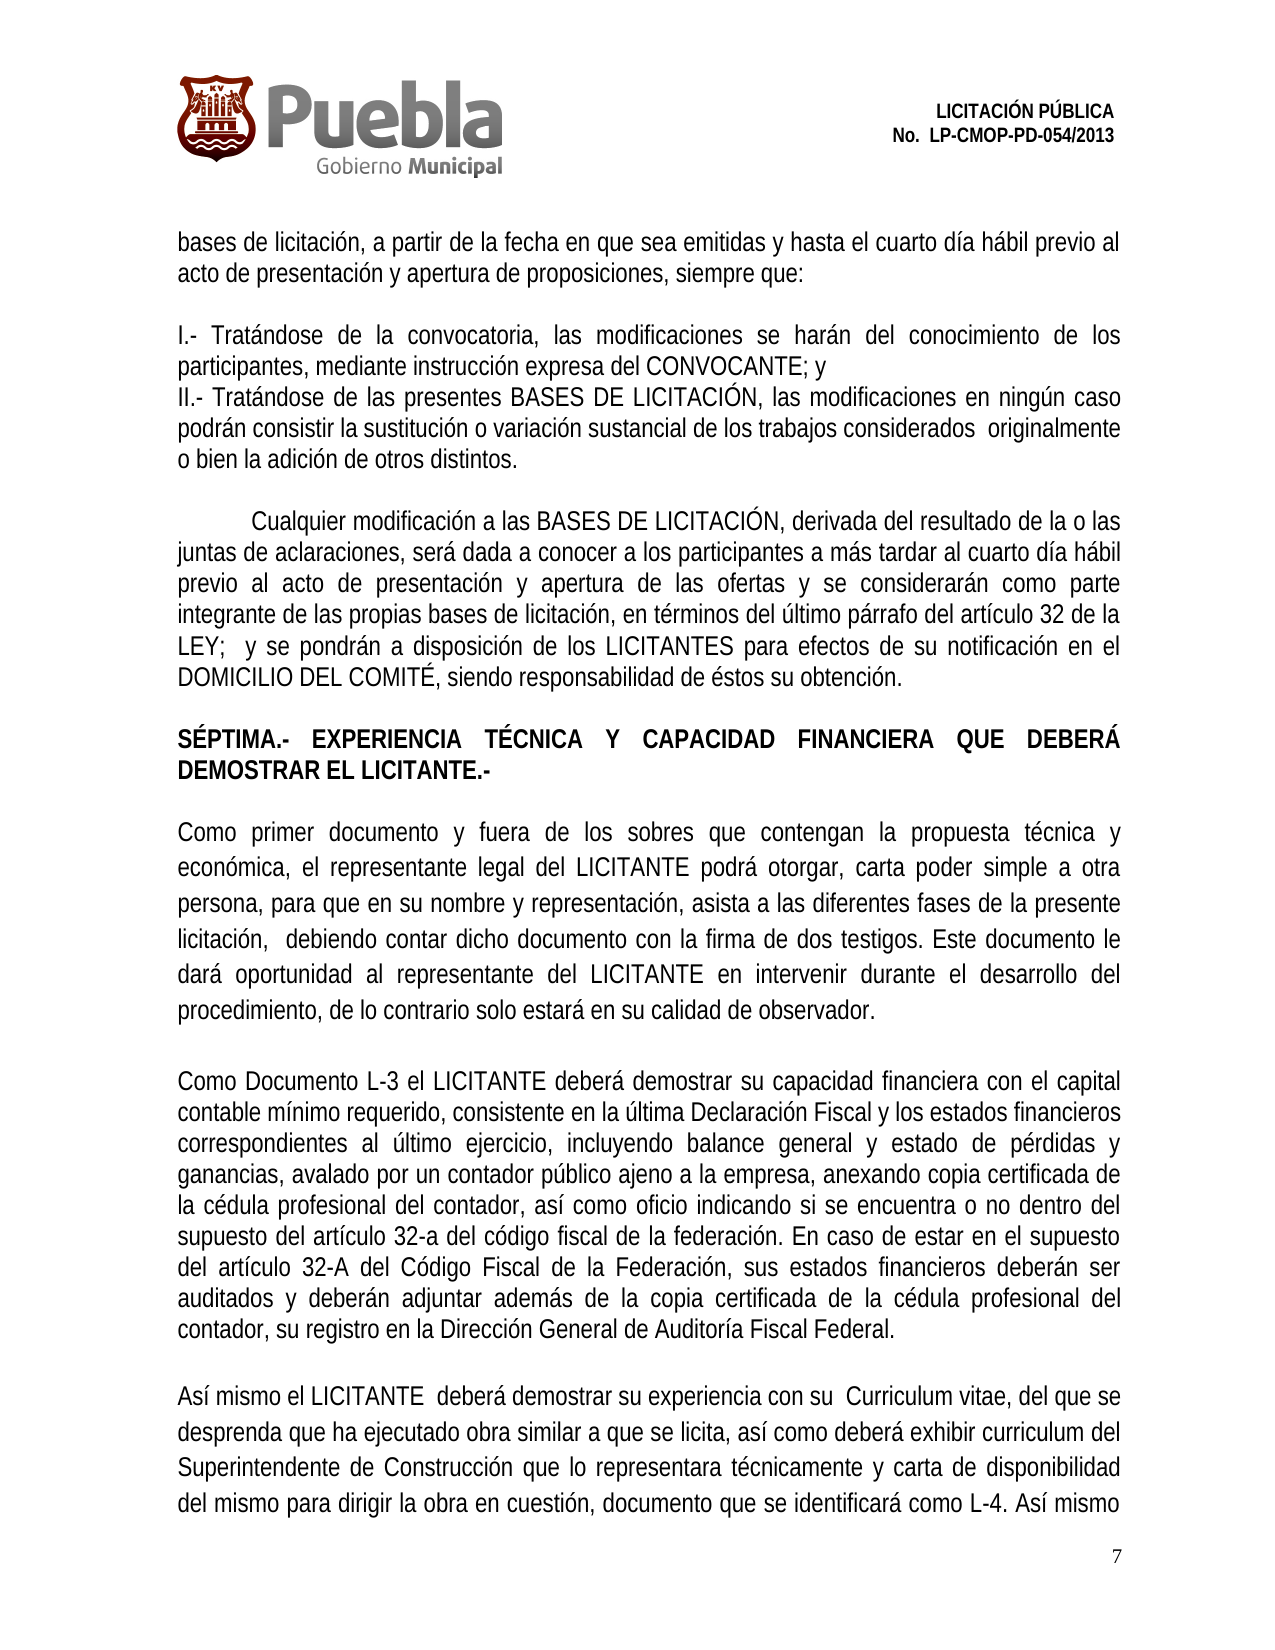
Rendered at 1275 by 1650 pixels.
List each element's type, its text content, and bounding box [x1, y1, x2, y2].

text Como primer documento y fuera de los sobres que contengan la propuesta técnica y económica, el representante legal del LICITANTE podrá otorgar, carta poder simple a otra persona, para que en su nombre y representación, asista a las diferentes fases de la presente licitación, debiendo contar dicho documento con la firma de dos testigos. Este documento le dará oportunidad al representante del LICITANTE en intervenir durante el desarrollo del procedimiento, de lo contrario solo estará en su calidad de observador. [177, 816, 1122, 1025]
picture [177, 75, 502, 178]
text SÉPTIMA.- EXPERIENCIA TÉCNICA Y CAPACIDAD FINANCIERA QUE DEBERÁ DEMOSTRAR EL LICITANTE.- [177, 723, 1122, 785]
text Cualquier modificación a las BASES DE LICITACIÓN, derivada del resultado de la o las juntas de aclaraciones, será dada a conocer a los participantes a más tardar al cuarto día hábil previo al acto de presentación y apertura de las ofertas y se considerarán como parte integrante de las propias bases de licitación, en términos del último párrafo del artículo 32 de la LEY; y se pondrán a disposición de los LICITANTES para efectos de su notificación en el DOMICILIO DEL COMITÉ, siendo responsabilidad de éstos su obtención. [177, 506, 1122, 692]
text Como Documento L-3 el LICITANTE deberá demostrar su capacidad financiera con el capital contable mínimo requerido, consistente en la última Declaración Fiscal y los estados financieros correspondientes al último ejercicio, incluyendo balance general y estado de pérdidas y ganancias, avalado por un contador público ajeno a la empresa, anexando copia certificada de la cédula profesional del contador, así como oficio indicando si se encuentra o no dentro del supuesto del artículo 32-a del código fiscal de la federación. En caso de estar en el supuesto del artículo 32-A del Código Fiscal de la Federación, sus estados financieros deberán ser auditados y deberán adjuntar además de la copia certificada de la cédula profesional del contador, su registro en la Dirección General de Auditoría Fiscal Federal. [177, 1065, 1122, 1345]
text II.- Tratándose de las presentes BASES DE LICITACIÓN, las modificaciones en ningún caso podrán consistir la sustitución o variación sustancial de los trabajos considerados originalmente o bien la adición de otros distintos. [177, 381, 1122, 474]
text I.- Tratándose de la convocatoria, las modificaciones se harán del conocimiento de los participantes, mediante instrucción expresa del CONVOCANTE; y [177, 319, 1122, 381]
